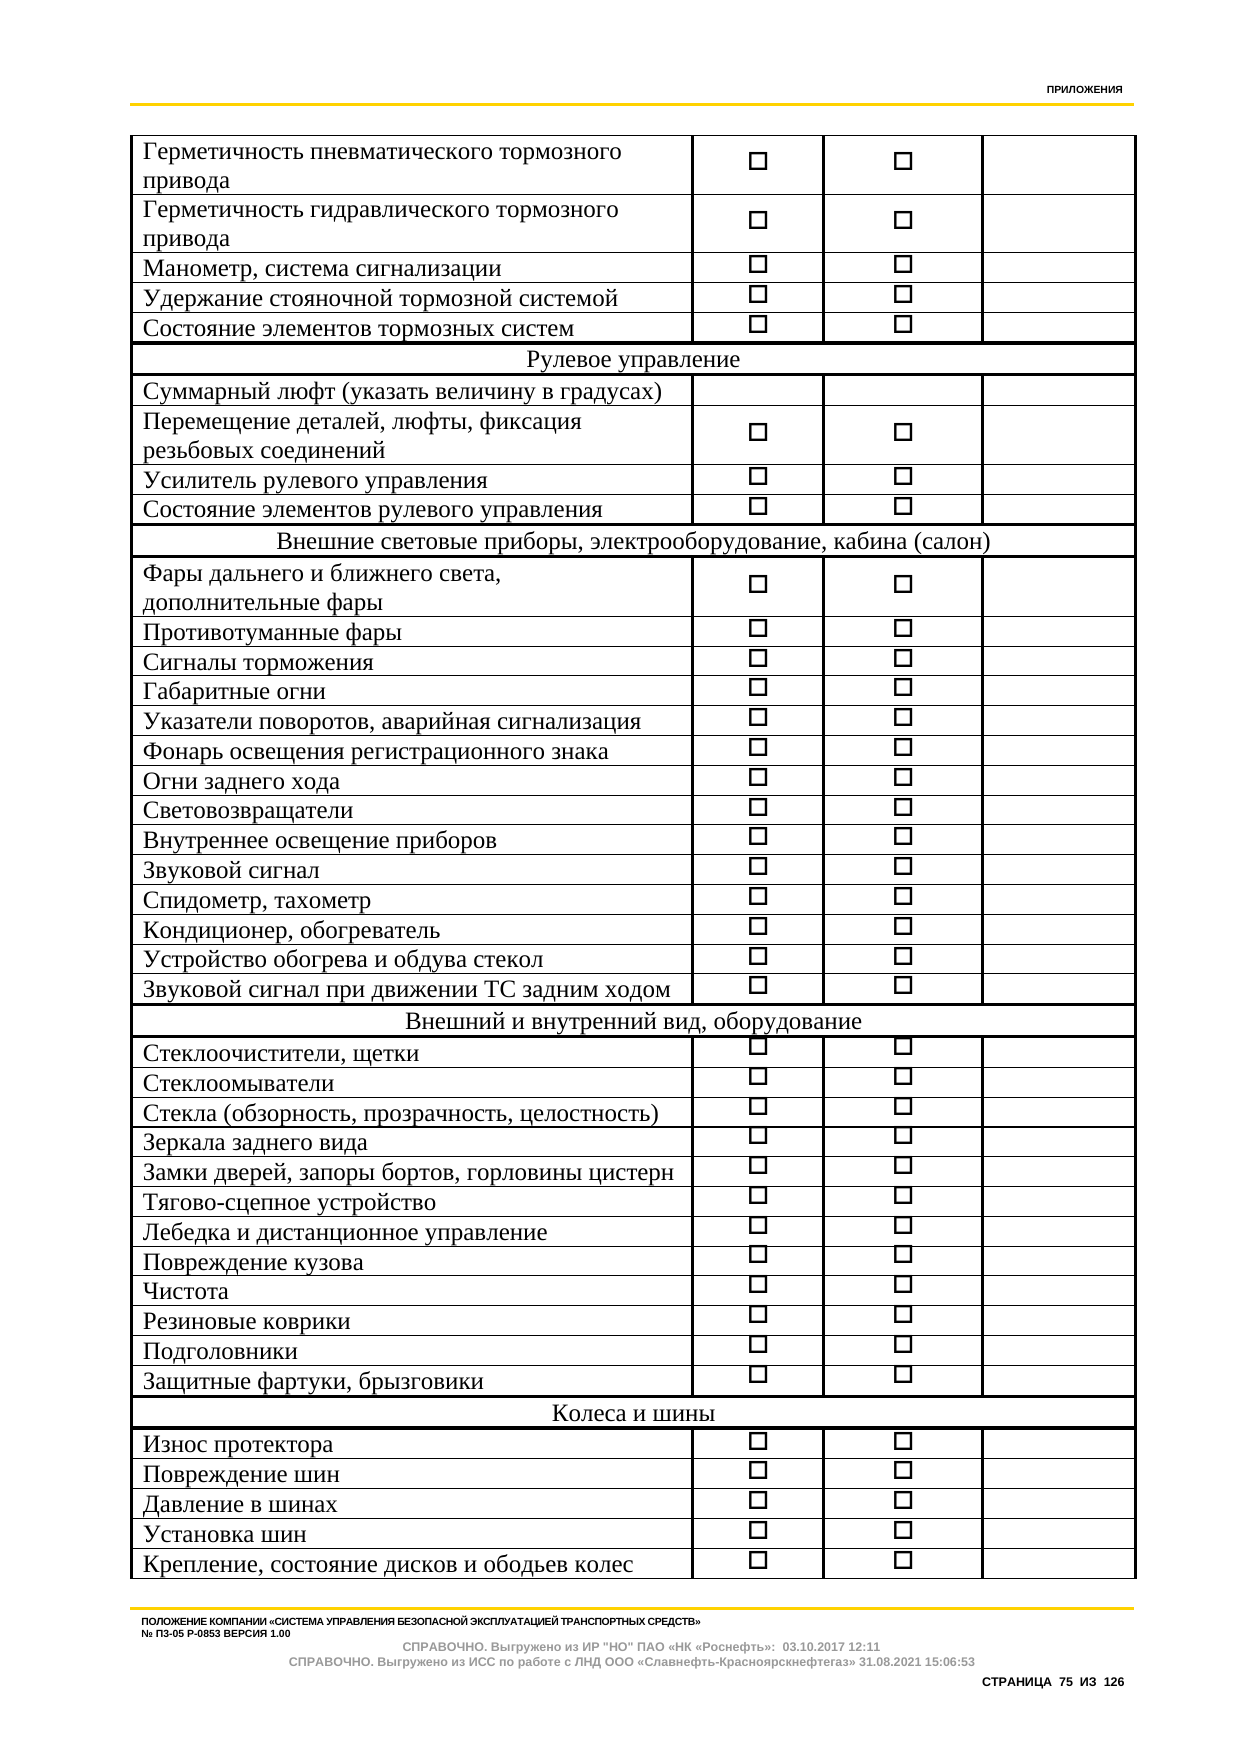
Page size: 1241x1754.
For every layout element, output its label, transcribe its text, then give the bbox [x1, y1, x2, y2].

table_cell [694, 1068, 822, 1097]
table_cell [694, 1038, 822, 1067]
table_cell [825, 376, 981, 405]
table_cell [694, 283, 822, 312]
table_cell Удержание стояночной тормозной системой [133, 283, 691, 312]
table_cell Состояние элементов рулевого управления [133, 495, 691, 523]
table_cell [984, 736, 1134, 765]
table_cell [825, 676, 981, 705]
table_cell [984, 1489, 1134, 1518]
table_cell Стеклоочистители, щетки [133, 1038, 691, 1067]
table_cell [694, 1157, 822, 1186]
table_cell Внешние световые приборы, электрооборудование, кабина (салон) [133, 526, 1134, 555]
table_cell Сигналы торможения [133, 647, 691, 675]
table_cell [984, 647, 1134, 675]
table_cell Крепление, состояние дисков и ободьев колес [133, 1549, 691, 1577]
table_cell [825, 1128, 981, 1156]
table_cell [694, 1217, 822, 1246]
table_cell [825, 766, 981, 794]
table_cell Износ протектора [133, 1430, 691, 1458]
table_cell [825, 706, 981, 735]
table_cell Зеркала заднего вида [133, 1128, 691, 1156]
table_cell [825, 915, 981, 943]
table_cell Звуковой сигнал [133, 855, 691, 884]
table_cell Герметичность пневматического тормозного привода [133, 136, 691, 193]
table_cell [984, 617, 1134, 646]
table_cell [984, 376, 1134, 405]
table_cell Повреждение шин [133, 1459, 691, 1488]
table_cell Перемещение деталей, люфты, фиксация резьбовых соединений [133, 406, 691, 464]
table_cell Чистота [133, 1276, 691, 1305]
table_cell [825, 283, 981, 312]
table_cell [694, 974, 822, 1003]
table_cell [694, 1247, 822, 1275]
table_cell [825, 1366, 981, 1394]
table_cell [825, 195, 981, 252]
table_cell [825, 1217, 981, 1246]
table_cell [984, 915, 1134, 943]
table_cell [825, 1157, 981, 1186]
table_cell [694, 1306, 822, 1335]
table_cell [984, 495, 1134, 523]
table_cell Подголовники [133, 1336, 691, 1365]
table_cell [694, 313, 822, 341]
table_cell [694, 136, 822, 193]
table_cell [984, 1068, 1134, 1097]
table_cell [825, 1038, 981, 1067]
table_cell [984, 855, 1134, 884]
table_cell Колеса и шины [133, 1398, 1134, 1426]
table_cell Тягово-сцепное устройство [133, 1187, 691, 1216]
table_cell Повреждение кузова [133, 1247, 691, 1275]
table_cell [825, 1068, 981, 1097]
table_cell [825, 1247, 981, 1275]
table_cell Указатели поворотов, аварийная сигнализация [133, 706, 691, 735]
table_cell [694, 1187, 822, 1216]
table_cell [984, 974, 1134, 1003]
table_cell Защитные фартуки, брызговики [133, 1366, 691, 1394]
table_cell [984, 1187, 1134, 1216]
table_cell Лебедка и дистанционное управление [133, 1217, 691, 1246]
table_cell Манометр, система сигнализации [133, 253, 691, 282]
table_cell [984, 136, 1134, 193]
table_cell [825, 558, 981, 616]
table_cell [694, 1366, 822, 1394]
table_cell [825, 136, 981, 193]
table_cell [694, 766, 822, 794]
table_cell [984, 406, 1134, 464]
table_cell Стекла (обзорность, прозрачность, целостность) [133, 1098, 691, 1126]
table_cell Фары дальнего и ближнего света, дополнительные фары [133, 558, 691, 616]
table_cell [984, 1247, 1134, 1275]
table_cell Внешний и внутренний вид, оборудование [133, 1006, 1134, 1035]
table_cell [825, 1430, 981, 1458]
table_cell [825, 855, 981, 884]
table_cell [984, 313, 1134, 341]
table_cell [825, 1187, 981, 1216]
table_cell [984, 253, 1134, 282]
table_cell [694, 1128, 822, 1156]
table_cell [694, 1549, 822, 1577]
table_cell [984, 1366, 1134, 1394]
table_cell Резиновые коврики [133, 1306, 691, 1335]
table_cell Противотуманные фары [133, 617, 691, 646]
table_cell [825, 495, 981, 523]
table_cell [984, 195, 1134, 252]
table_cell Состояние элементов тормозных систем [133, 313, 691, 341]
table_cell [984, 1276, 1134, 1305]
table_cell [694, 945, 822, 973]
table_cell [984, 1128, 1134, 1156]
table_cell [825, 1098, 981, 1126]
table_cell [984, 465, 1134, 493]
table_cell [694, 1276, 822, 1305]
table_cell [694, 558, 822, 616]
table_cell [694, 647, 822, 675]
table_cell [984, 796, 1134, 824]
table_cell [825, 465, 981, 493]
table_cell [825, 945, 981, 973]
table_cell [825, 1549, 981, 1577]
table_cell [984, 706, 1134, 735]
table_cell [984, 558, 1134, 616]
table_cell [984, 1217, 1134, 1246]
table_cell Световозвращатели [133, 796, 691, 824]
table_cell [984, 283, 1134, 312]
table_cell Звуковой сигнал при движении ТС задним ходом [133, 974, 691, 1003]
table_cell Установка шин [133, 1519, 691, 1548]
table_cell [825, 406, 981, 464]
table_cell [825, 1336, 981, 1365]
table_cell [694, 736, 822, 765]
table_cell [694, 676, 822, 705]
table_cell [984, 1306, 1134, 1335]
table_cell [694, 855, 822, 884]
table_cell [694, 825, 822, 854]
table_cell [984, 1430, 1134, 1458]
table_cell Рулевое управление [133, 345, 1134, 373]
table_cell Огни заднего хода [133, 766, 691, 794]
table_cell Суммарный люфт (указать величину в градусах) [133, 376, 691, 405]
table_cell Усилитель рулевого управления [133, 465, 691, 493]
table_cell Устройство обогрева и обдува стекол [133, 945, 691, 973]
table_cell Герметичность гидравлического тормозного привода [133, 195, 691, 252]
table_cell [694, 915, 822, 943]
table_cell [825, 736, 981, 765]
table_cell [825, 1306, 981, 1335]
table_cell [694, 1519, 822, 1548]
table_cell Фонарь освещения регистрационного знака [133, 736, 691, 765]
table_cell [825, 617, 981, 646]
table_cell [694, 1098, 822, 1126]
table_cell [825, 1519, 981, 1548]
table_cell [825, 1276, 981, 1305]
table_cell [984, 676, 1134, 705]
table_cell Стеклоомыватели [133, 1068, 691, 1097]
table_cell [984, 1336, 1134, 1365]
table_cell [694, 617, 822, 646]
table_cell [984, 1038, 1134, 1067]
table_cell Замки дверей, запоры бортов, горловины цистерн [133, 1157, 691, 1186]
table_cell [825, 253, 981, 282]
table_cell [694, 885, 822, 914]
table_cell [984, 1549, 1134, 1577]
table_cell [984, 1459, 1134, 1488]
table_cell [694, 1430, 822, 1458]
table_cell [984, 766, 1134, 794]
table_cell Внутреннее освещение приборов [133, 825, 691, 854]
table_cell Спидометр, тахометр [133, 885, 691, 914]
table_cell [694, 706, 822, 735]
table_cell [984, 1519, 1134, 1548]
table_cell [984, 1157, 1134, 1186]
table_cell [694, 1336, 822, 1365]
table_cell [694, 253, 822, 282]
table_cell [825, 313, 981, 341]
table_cell [825, 1459, 981, 1488]
table_cell [984, 1098, 1134, 1126]
table_cell [694, 406, 822, 464]
table_cell Габаритные огни [133, 676, 691, 705]
table_cell [825, 1489, 981, 1518]
table_cell [694, 495, 822, 523]
table_cell [694, 796, 822, 824]
table_cell [984, 885, 1134, 914]
table_cell [694, 195, 822, 252]
table_cell [694, 1459, 822, 1488]
table_cell [694, 376, 822, 405]
table_cell [694, 465, 822, 493]
table_cell [825, 796, 981, 824]
table_cell [984, 945, 1134, 973]
table_cell [825, 885, 981, 914]
table_cell [825, 825, 981, 854]
table_cell [825, 974, 981, 1003]
table_cell [984, 825, 1134, 854]
table_cell [694, 1489, 822, 1518]
table_cell Давление в шинах [133, 1489, 691, 1518]
table_cell Кондиционер, обогреватель [133, 915, 691, 943]
table_cell [825, 647, 981, 675]
